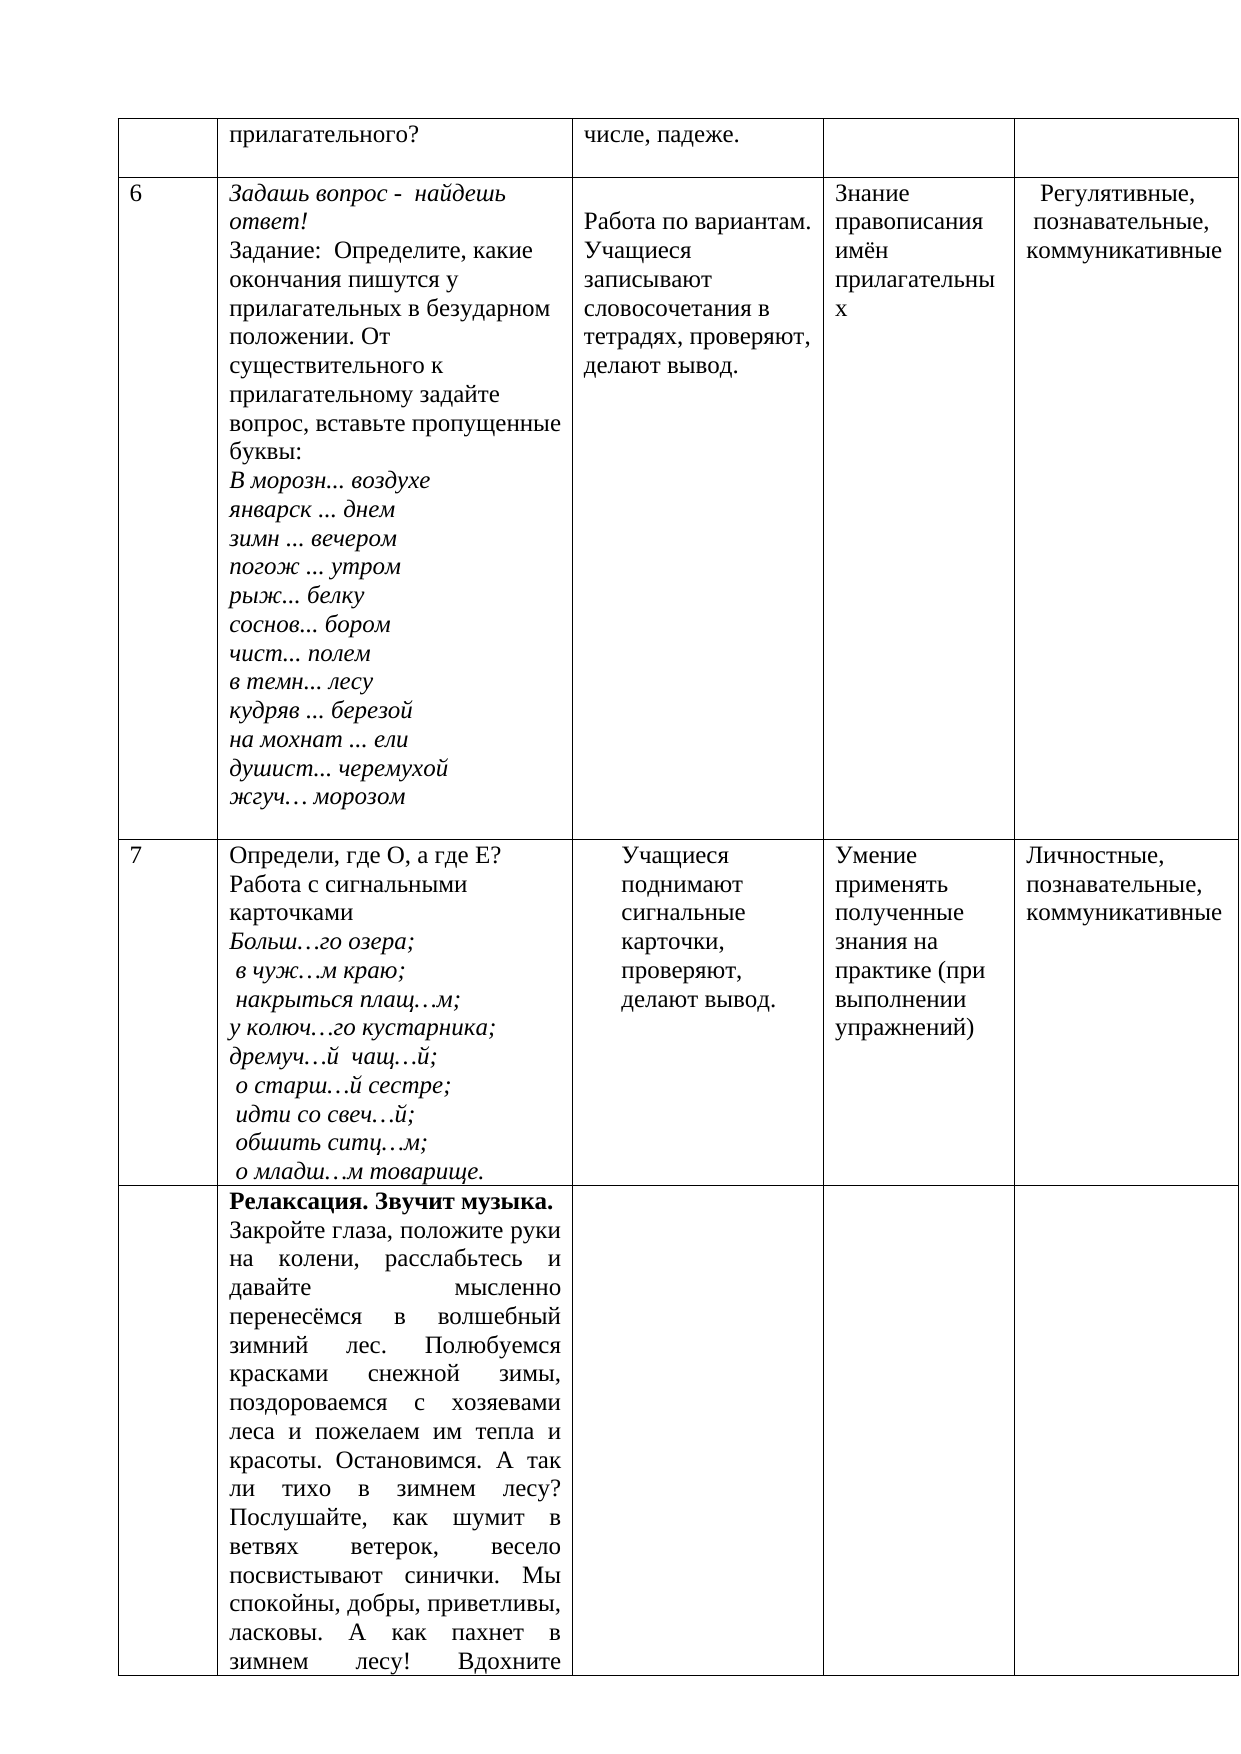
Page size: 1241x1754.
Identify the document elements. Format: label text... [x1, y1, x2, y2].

table_cell 7 [119, 840, 217, 1185]
table_cell [119, 1186, 217, 1675]
table_cell Определи, где О, а где Е? Работа с сигнальными карточками Больш…го озера; в чуж…м краю; накрыться плащ…м; у колюч…го кустарника; дремуч…й чащ…й; о старш…й сестре; идти со свеч…й; обшить ситц…м; о младш…м товарище. [218, 840, 572, 1185]
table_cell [1015, 119, 1238, 177]
table_cell 5 [119, 119, 217, 177]
table_cell Работа по вариантам. Учащиеся записывают словосочетания в тетрадях, проверяют, делают вывод. [573, 178, 823, 839]
table_cell [1015, 1186, 1238, 1675]
table_cell Умение применять полученные знания на практике (при выполнении упражнений) [824, 840, 1014, 1185]
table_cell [573, 119, 823, 177]
table_cell 6 [119, 178, 217, 839]
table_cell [824, 119, 1014, 177]
table_cell Задашь вопрос - найдешь ответ! Задание: Определите, какие окончания пишутся у прилагательных в безударном положении. От существительного к прилагательному задайте вопрос, вставьте пропущенные буквы: В морозн... воздухе январск ... днем зимн ... вечером погож ... утром рыж... белку соснов... бором чист... полем в темн... лесу кудряв ... березой на мохнат ... ели душист... черемухой жгуч… морозом [218, 178, 572, 839]
table_cell [573, 1186, 823, 1675]
table_cell Личностные, познавательные, коммуникативные [1015, 840, 1238, 1185]
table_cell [218, 1186, 572, 1675]
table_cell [218, 119, 572, 177]
table_cell Регулятивные, познавательные, коммуникативные [1015, 178, 1238, 839]
table_cell Учащиеся поднимают сигнальные карточки, проверяют, делают вывод. [573, 840, 823, 1185]
table_cell [824, 1186, 1014, 1675]
table_cell Знание правописания имён прилагательных [824, 178, 1014, 839]
